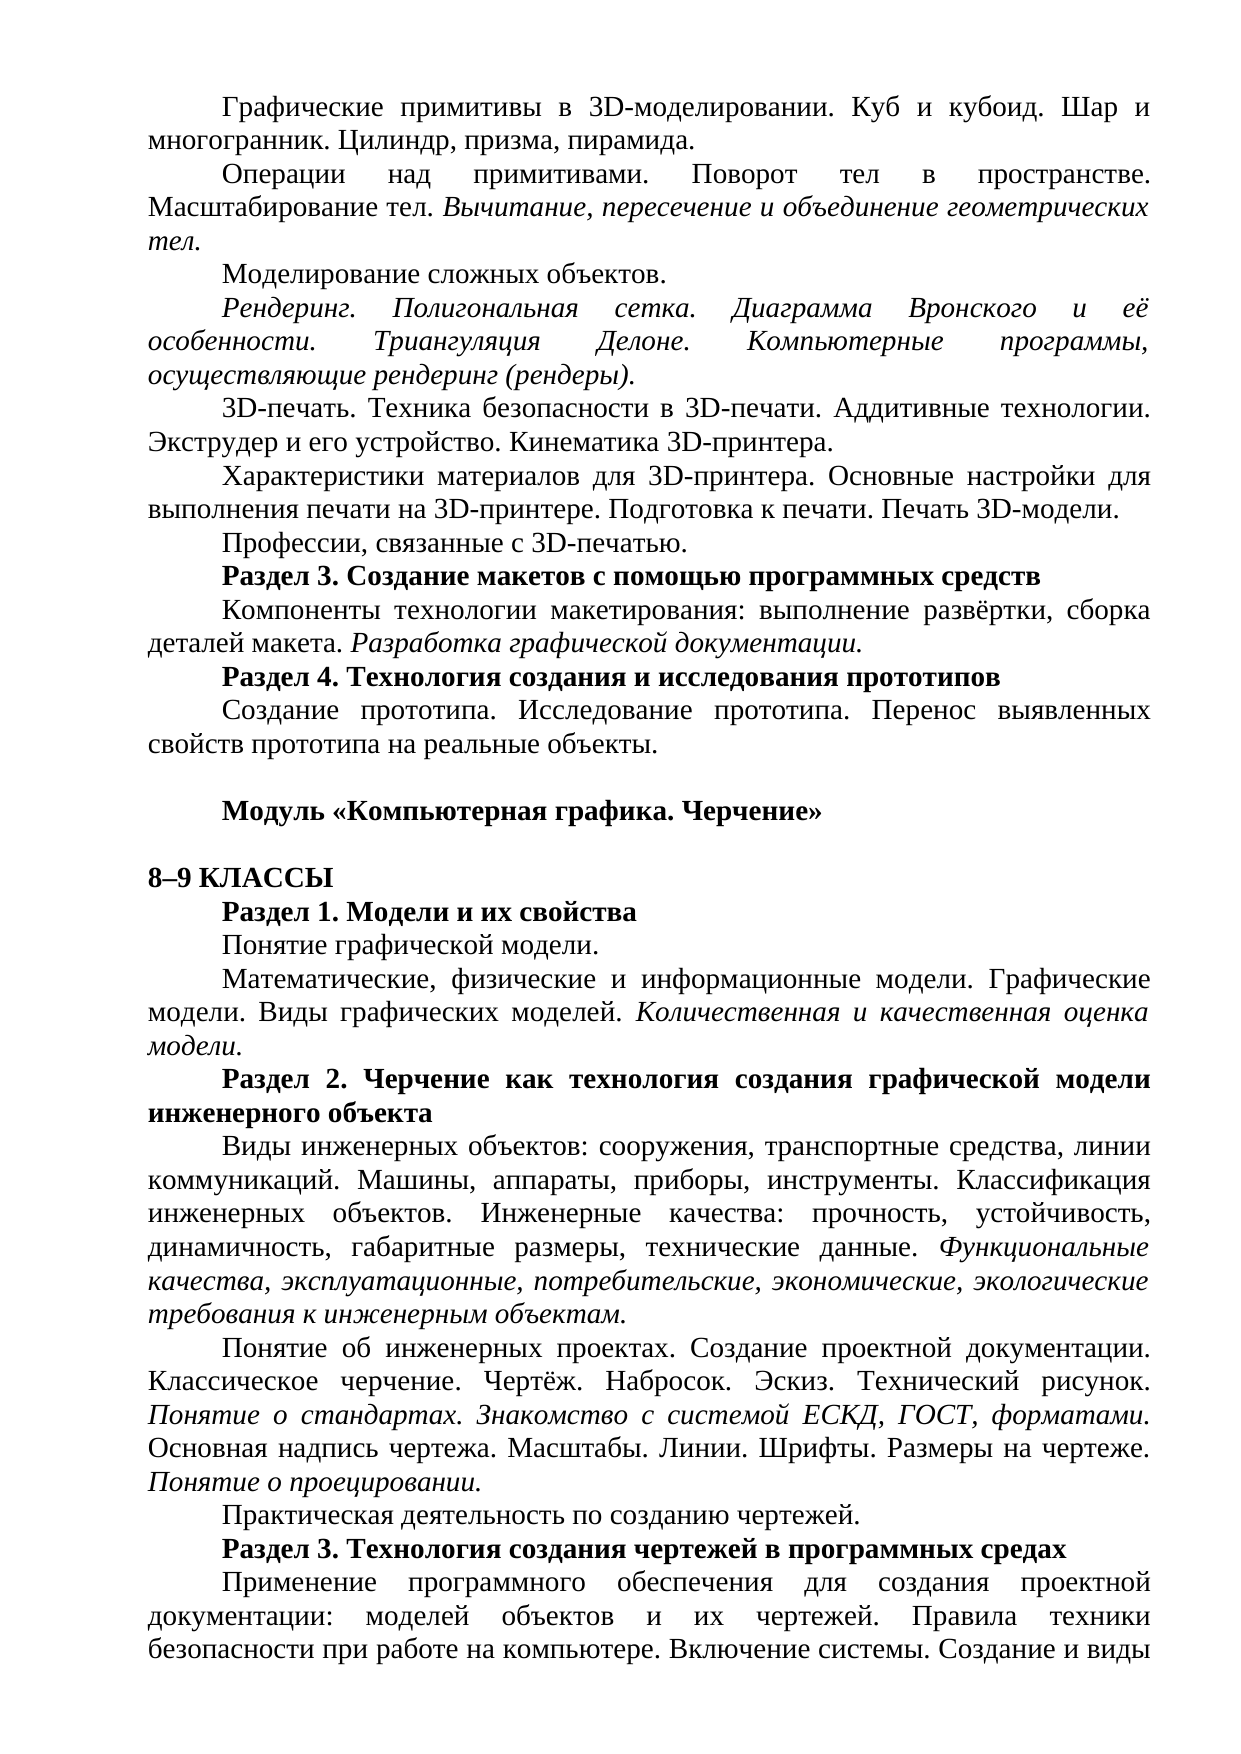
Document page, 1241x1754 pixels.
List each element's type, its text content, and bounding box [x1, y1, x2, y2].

text Модуль «Компьютерная графика. Черчение» [148, 793, 1152, 827]
text Компоненты технологии макетирования: выполнение развёртки, сборка деталей макета. Разработка графической документации. [148, 592, 1152, 659]
text Рендеринг. Полигональная сетка. Диаграмма Вронского и её особенности. Триангуляция Делоне. Компьютерные программы, осуществляющие рендеринг (рендеры). [148, 290, 1152, 391]
text Профессии, связанные с 3D-печатью. [148, 525, 1152, 558]
text Раздел 2. Черчение как технология создания графической модели инженерного объекта [148, 1061, 1152, 1128]
text 3D-печать. Техника безопасности в 3D-печати. Аддитивные технологии. Экструдер и его устройство. Кинематика 3D-принтера. [148, 391, 1152, 458]
text Создание прототипа. Исследование прототипа. Перенос выявленных свойств прототипа на реальные объекты. [148, 692, 1152, 759]
text Практическая деятельность по созданию чертежей. [148, 1497, 1152, 1531]
text 8–9 КЛАССЫ [148, 860, 1152, 894]
text Математические, физические и информационные модели. Графические модели. Виды графических моделей. Количественная и качественная оценка модели. [148, 961, 1152, 1061]
text Раздел 4. Технология создания и исследования прототипов [148, 659, 1152, 692]
text Моделирование сложных объектов. [148, 256, 1152, 290]
text Понятие графической модели. [148, 927, 1152, 961]
text Раздел 1. Модели и их свойства [148, 894, 1152, 927]
text Виды инженерных объектов: сооружения, транспортные средства, линии коммуникаций. Машины, аппараты, приборы, инструменты. Классификация инженерных объектов. Инженерные качества: прочность, устойчивость, динамичность, габаритные размеры, технические данные. Функциональные качества, эксплуатационные, потребительские, экономические, экологические требования к инженерным объектам. [148, 1128, 1152, 1330]
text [148, 1564, 1152, 1665]
text Раздел 3. Создание макетов с помощью программных средств [148, 558, 1152, 592]
text Понятие об инженерных проектах. Создание проектной документации. Классическое черчение. Чертёж. Набросок. Эскиз. Технический рисунок. Понятие о стандартах. Знакомство с системой ЕСКД, ГОСТ, форматами. Основная надпись чертежа. Масштабы. Линии. Шрифты. Размеры на чертеже. Понятие о проецировании. [148, 1330, 1152, 1497]
text Раздел 3. Технология создания чертежей в программных средах [148, 1531, 1152, 1564]
text Операции над примитивами. Поворот тел в пространстве. Масштабирование тел. Вычитание, пересечение и объединение геометрических тел. [148, 156, 1152, 256]
text Графические примитивы в 3D-моделировании. Куб и кубоид. Шар и многогранник. Цилиндр, призма, пирамида. [148, 89, 1152, 156]
text Характеристики материалов для 3D-принтера. Основные настройки для выполнения печати на 3D-принтере. Подготовка к печати. Печать 3D-модели. [148, 458, 1152, 525]
